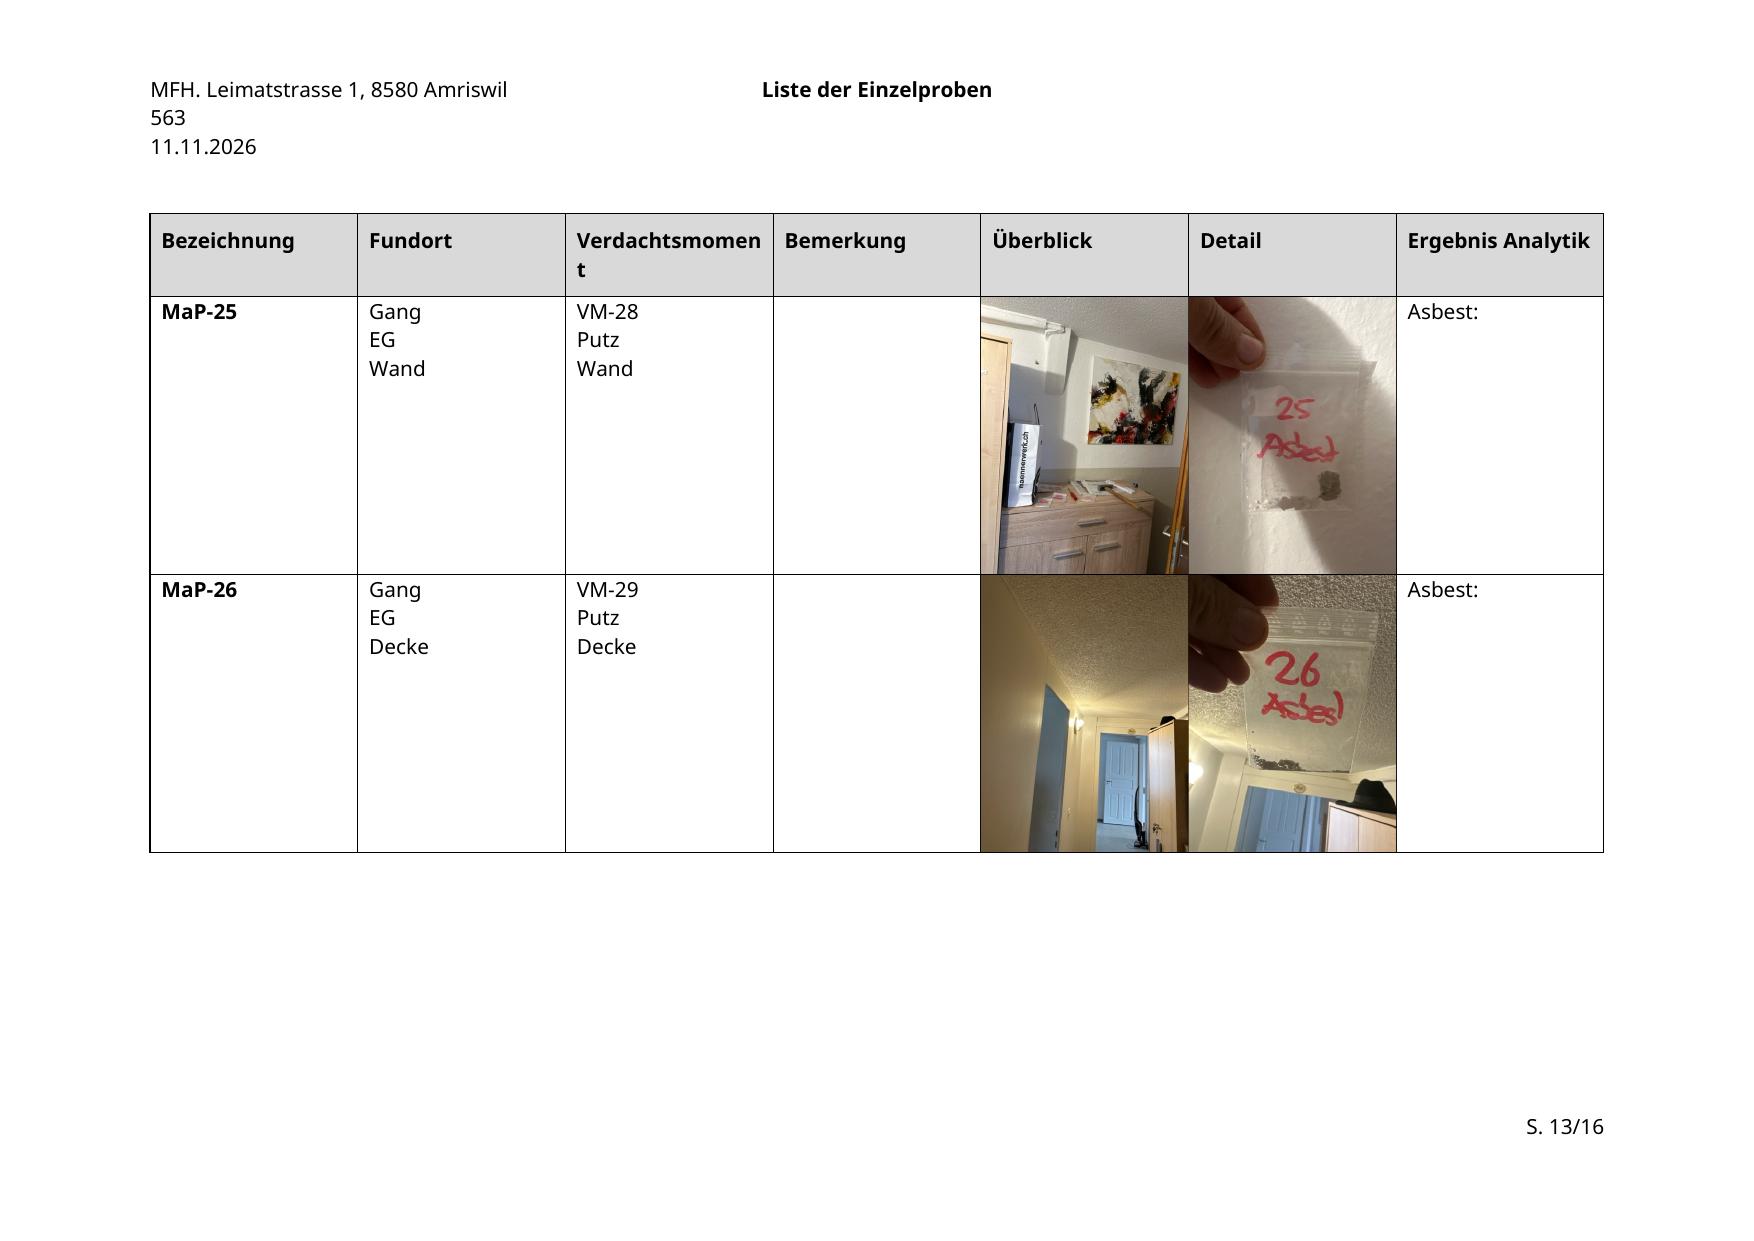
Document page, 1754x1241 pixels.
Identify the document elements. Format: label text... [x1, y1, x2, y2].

table_cell VM-29 Putz Decke [566, 575, 773, 852]
table_cell Gang EG Decke [358, 575, 565, 852]
table_header Verdachtsmoment [566, 214, 773, 296]
table_header Überblick [981, 214, 1188, 296]
table_header Bemerkung [774, 214, 980, 296]
table_cell MaP-25 [151, 297, 357, 574]
table_cell [774, 297, 980, 574]
table_cell [774, 575, 980, 852]
table_cell VM-28 Putz Wand [566, 297, 773, 574]
picture [980, 575, 1397, 852]
table_cell Asbest: [1397, 575, 1603, 852]
table_header Fundort [358, 214, 565, 296]
picture [980, 297, 1397, 574]
table_header Ergebnis Analytik [1397, 214, 1603, 296]
table_header Detail [1189, 214, 1396, 296]
table_cell MaP-26 [151, 575, 357, 852]
table_cell Asbest: [1397, 297, 1603, 574]
table_header Bezeichnung [151, 214, 357, 296]
table_cell Gang EG Wand [358, 297, 565, 574]
